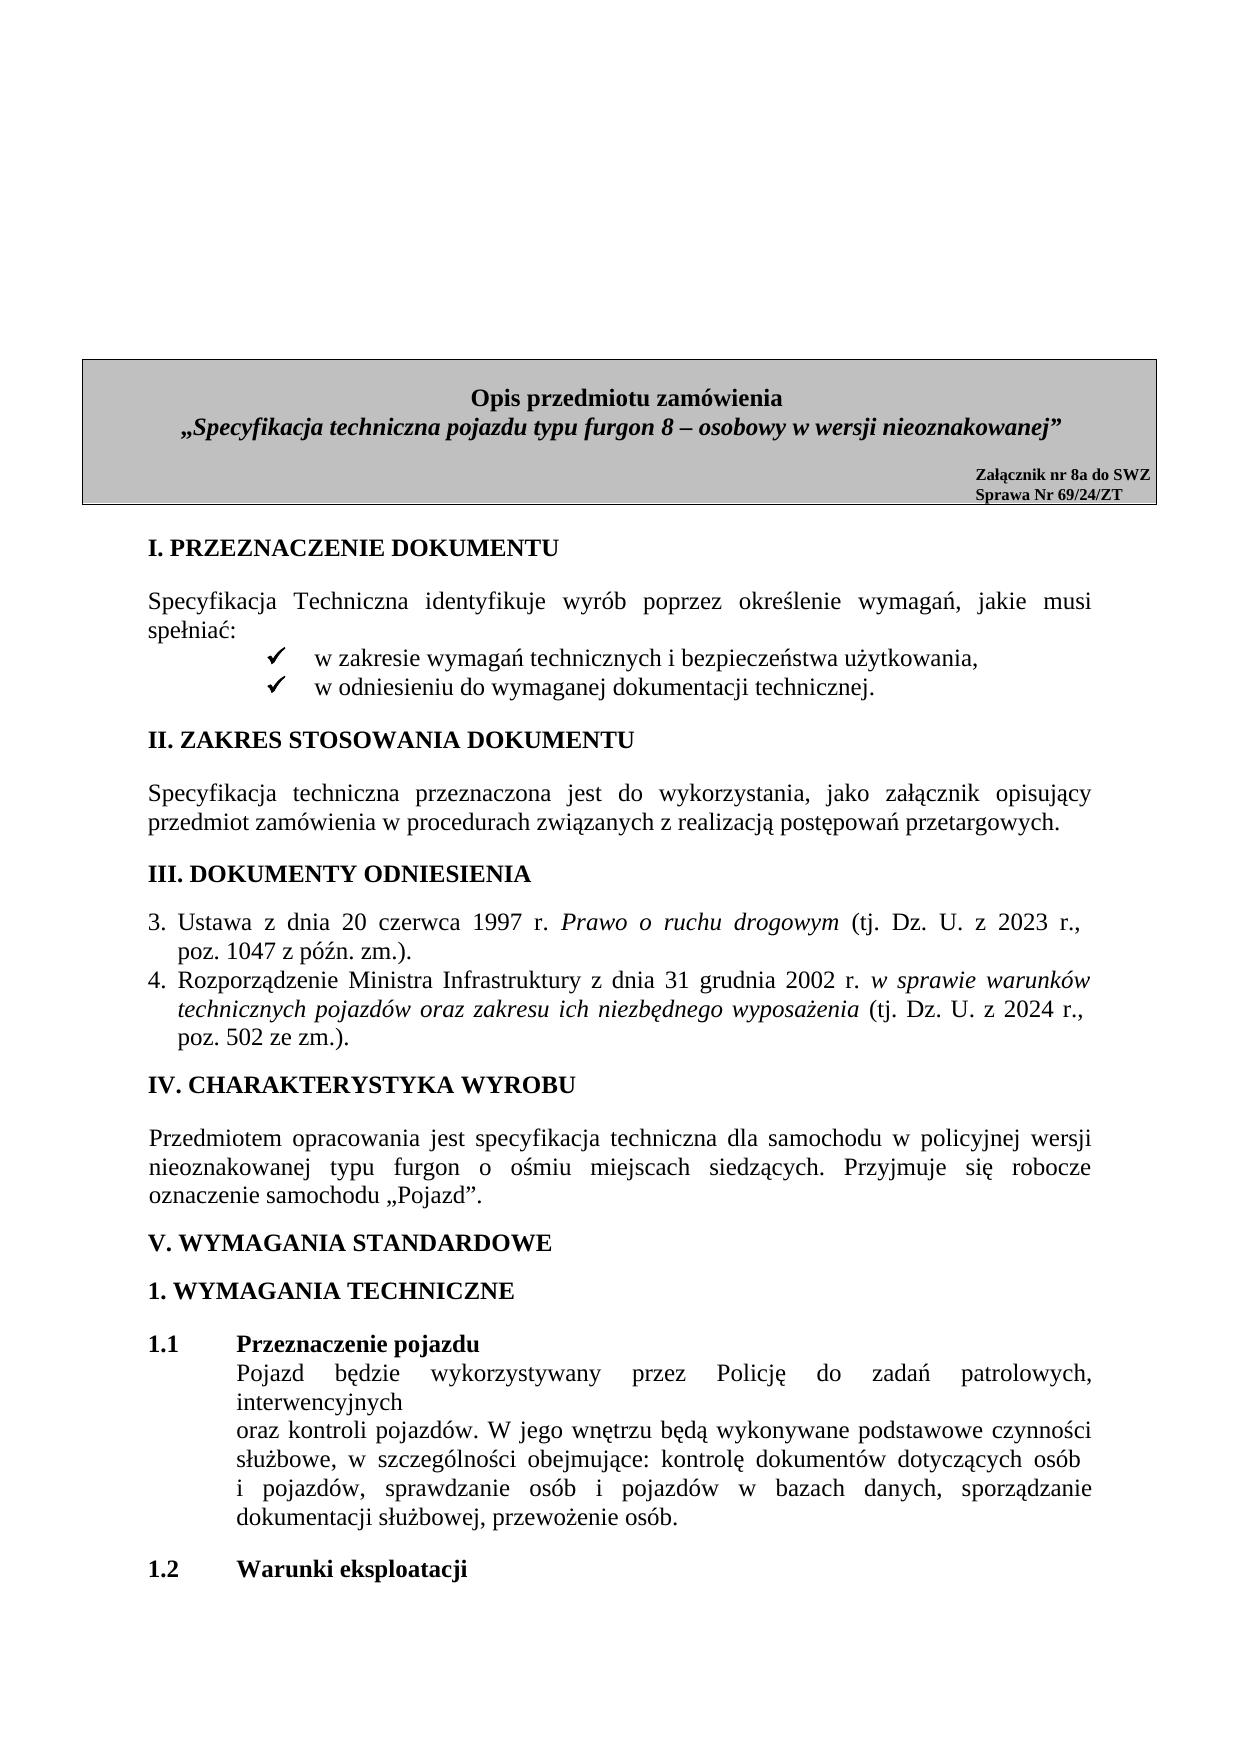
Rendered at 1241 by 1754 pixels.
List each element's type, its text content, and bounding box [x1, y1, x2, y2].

text II. ZAKRES STOSOWANIA DOKUMENTU [148, 725, 1093, 754]
list w zakresie wymagań technicznych i bezpieczeństwa użytkowania, [192, 643, 1093, 672]
text I. PRZEZNACZENIE DOKUMENTU [148, 533, 1093, 562]
text 1.2 Warunki eksploatacji [148, 1554, 1093, 1583]
list w odniesieniu do wymaganej dokumentacji technicznej. [192, 672, 1093, 701]
list Rozporządzenie Ministra Infrastruktury z dnia 31 grudnia 2002 r. w sprawie warunków technicznych pojazdów oraz zakresu ich niezbędnego wyposażenia (tj. Dz. U. z 2024 r., poz. 502 ze zm.). [148, 965, 1093, 1051]
text 1. WYMAGANIA TECHNICZNE [148, 1276, 1093, 1305]
text Przedmiotem opracowania jest specyfikacja techniczna dla samochodu w policyjnej wersji nieoznakowanej typu furgon o ośmiu miejscach siedzących. Przyjmuje się robocze oznaczenie samochodu „Pojazd”. [149, 1123, 1093, 1209]
text V. WYMAGANIA STANDARDOWE [148, 1228, 1093, 1257]
list Ustawa z dnia 20 czerwca 1997 r. Prawo o ruchu drogowym (tj. Dz. U. z 2023 r., poz. 1047 z późn. zm.). [148, 907, 1093, 965]
text IV. CHARAKTERYSTYKA WYROBU [148, 1070, 1093, 1099]
text 1.1 Przeznaczenie pojazdu [148, 1329, 1093, 1358]
text Specyfikacja techniczna przeznaczona jest do wykorzystania, jako załącznik opisujący przedmiot zamówienia w procedurach związanych z realizacją postępowań przetargowych. [148, 778, 1093, 835]
text III. DOKUMENTY ODNIESIENIA [148, 859, 1093, 888]
table_header [74, 359, 82, 503]
text Pojazd będzie wykorzystywany przez Policję do zadań patrolowych, interwencyjnych oraz kontroli pojazdów. W jego wnętrzu będą wykonywane podstawowe czynności służbowe, w szczególności obejmujące: kontrolę dokumentów dotyczących osób i pojazdów, sprawdzanie osób i pojazdów w bazach danych, sporządzanie dokumentacji służbowej, przewożenie osób. [236, 1358, 1093, 1531]
table_header [1157, 359, 1167, 503]
table_header Opis przedmiotu zamówienia „Specyfikacja techniczna pojazdu typu furgon 8 – osobowy w wersji nieoznakowanej” Załącznik nr 8a do SWZ Sprawa Nr 69/24/ZT [83, 360, 1156, 503]
text Specyfikacja Techniczna identyfikuje wyrób poprzez określenie wymagań, jakie musi spełniać: [148, 586, 1093, 643]
